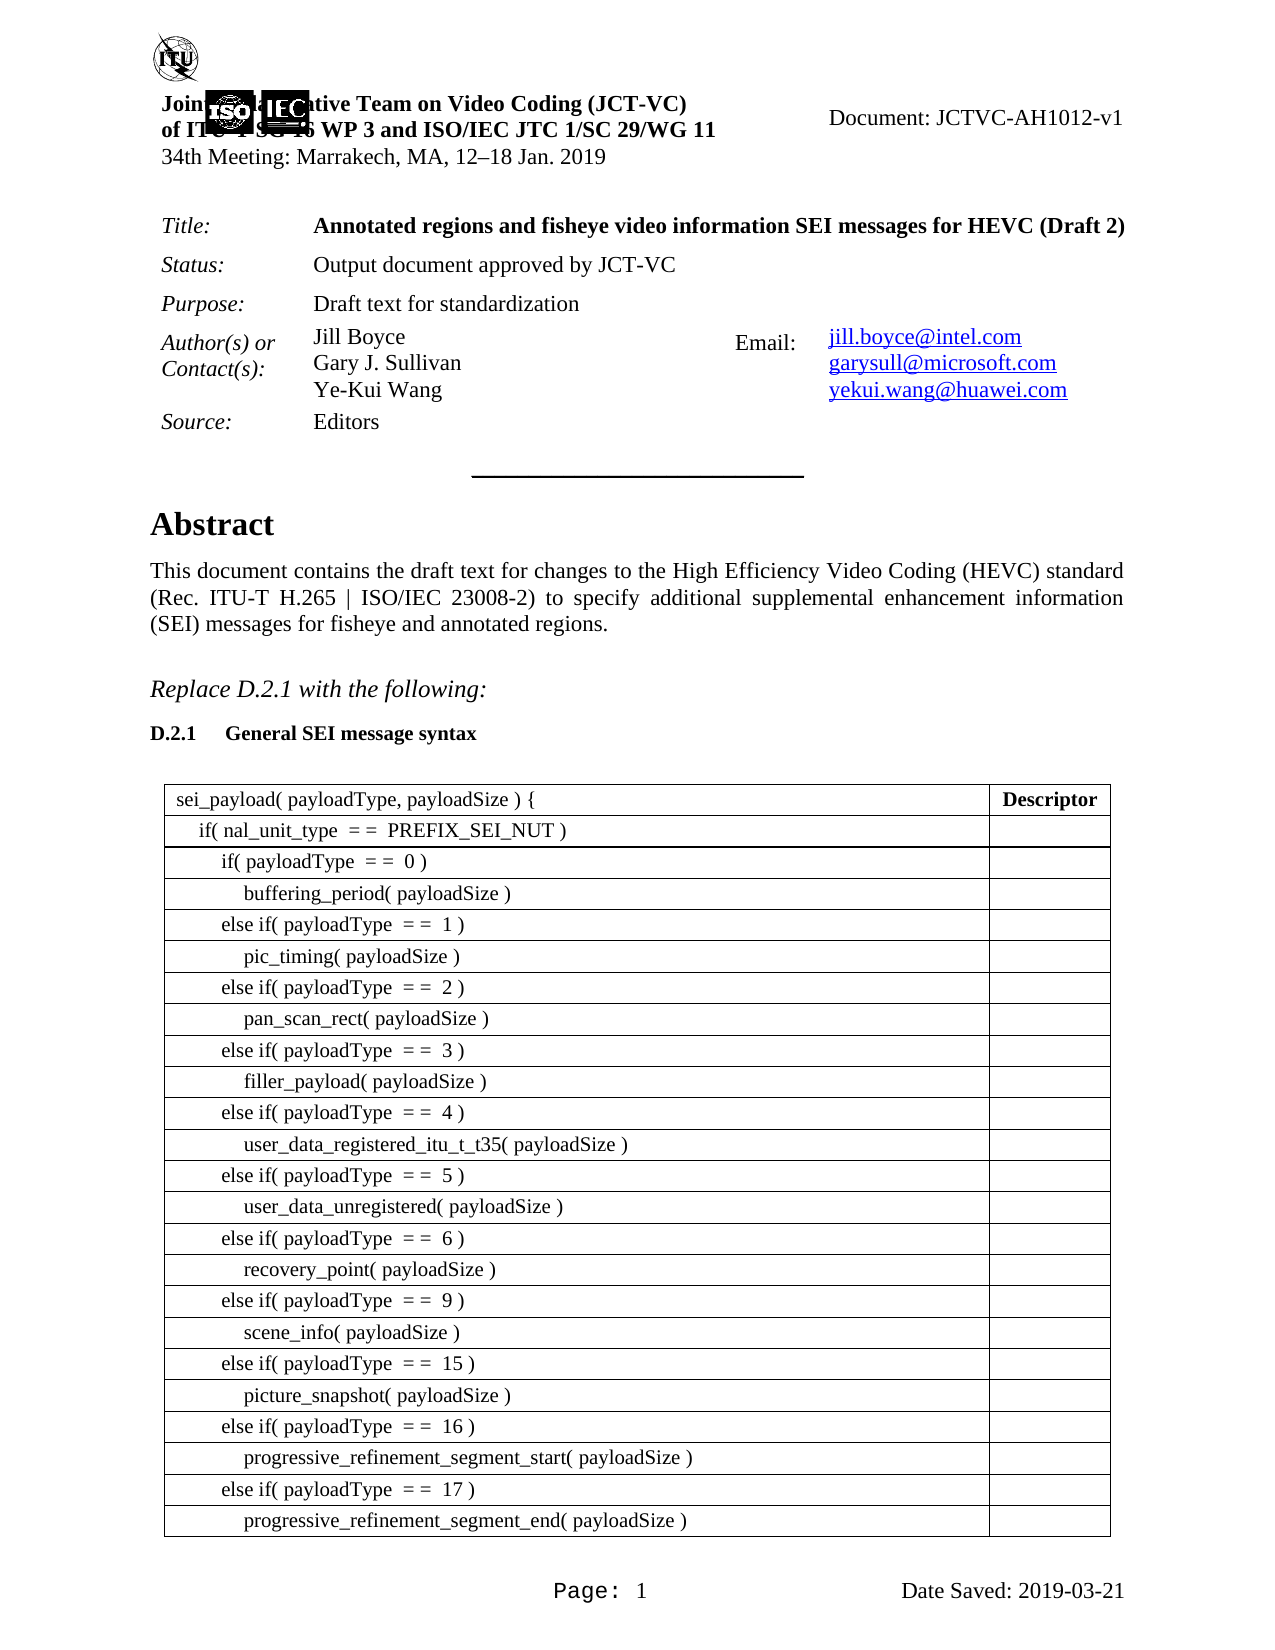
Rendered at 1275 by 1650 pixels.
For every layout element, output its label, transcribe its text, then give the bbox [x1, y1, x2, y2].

table_header Document: JCTVC-AH1012-v1 [818, 90, 1147, 180]
subtitle Abstract [150, 505, 1125, 543]
table_cell progressive_refinement_segment_start( payloadSize ) [165, 1443, 989, 1473]
table_cell [990, 1506, 1110, 1536]
table_cell Editors [302, 402, 1147, 441]
table_cell Output document approved by JCT-VC [302, 245, 1147, 284]
table_cell [990, 941, 1110, 972]
table_cell [990, 1004, 1110, 1034]
table_cell else if( payloadType = = 16 ) [165, 1412, 989, 1442]
table_cell [990, 816, 1110, 846]
table_cell jill.boyce@intel.com garysull@microsoft.com yekui.wang@huawei.com [818, 323, 1147, 402]
text _____________________________ [150, 453, 1125, 480]
table_cell scene_info( payloadSize ) [165, 1318, 989, 1348]
table_cell [990, 1192, 1110, 1223]
table_header Joint Collaborative Team on Video Coding (JCT-VC) of ITU-T SG 16 WP 3 and ISO/IEC JTC 1/SC 29/WG 11 34th Meeting: Marrakech, MA, 12–18 Jan. 2019 [150, 90, 817, 180]
table_cell pic_timing( payloadSize ) [165, 941, 989, 972]
table_cell Email: [724, 323, 817, 402]
table_cell Status: [150, 245, 302, 284]
table_cell [990, 910, 1110, 940]
table_cell else if( payloadType = = 15 ) [165, 1349, 989, 1379]
picture [205, 90, 254, 134]
table_cell pan_scan_rect( payloadSize ) [165, 1004, 989, 1034]
table_cell [990, 1255, 1110, 1285]
table_header Title: [150, 206, 302, 245]
table_cell else if( payloadType = = 4 ) [165, 1098, 989, 1128]
table_cell if( payloadType = = 0 ) [165, 848, 989, 878]
table_cell Purpose: [150, 284, 302, 323]
table_cell else if( payloadType = = 1 ) [165, 910, 989, 940]
table_cell if( nal_unit_type = = PREFIX_SEI_NUT ) [165, 816, 989, 846]
table_header Descriptor [990, 785, 1110, 815]
text D.2.1 General SEI message syntax [150, 721, 1125, 745]
table_cell [990, 1067, 1110, 1097]
table_header Annotated regions and fisheye video information SEI messages for HEVC (Draft 2) [302, 206, 1147, 245]
table_cell [990, 1286, 1110, 1317]
table_cell user_data_unregistered( payloadSize ) [165, 1192, 989, 1223]
table_cell recovery_point( payloadSize ) [165, 1255, 989, 1285]
text This document contains the draft text for changes to the High Efficiency Video Coding (HEVC) standard (Rec. ITU-T H.265 | ISO/IEC 23008-2) to specify additional supplemental enhancement information (SEI) messages for fisheye and annotated regions. [150, 557, 1125, 636]
table_cell Source: [150, 402, 302, 441]
table_cell else if( payloadType = = 17 ) [165, 1475, 989, 1505]
text Replace D.2.1 with the following: [150, 674, 1125, 702]
table_cell [990, 973, 1110, 1003]
table_cell else if( payloadType = = 5 ) [165, 1161, 989, 1191]
table_cell Author(s) or Contact(s): [150, 323, 302, 402]
table_cell else if( payloadType = = 3 ) [165, 1036, 989, 1066]
table_cell [990, 1475, 1110, 1505]
table_cell [990, 1412, 1110, 1442]
table_cell buffering_period( payloadSize ) [165, 879, 989, 909]
table_cell [990, 848, 1110, 878]
picture [261, 90, 310, 134]
table_cell filler_payload( payloadSize ) [165, 1067, 989, 1097]
table_cell Draft text for standardization [302, 284, 1147, 323]
table_cell [990, 1224, 1110, 1254]
table_cell [990, 1380, 1110, 1411]
table_cell [990, 1130, 1110, 1160]
table_cell Jill Boyce Gary J. Sullivan Ye-Kui Wang [302, 323, 724, 402]
table_cell picture_snapshot( payloadSize ) [165, 1380, 989, 1411]
table_cell else if( payloadType = = 2 ) [165, 973, 989, 1003]
table_cell [990, 1349, 1110, 1379]
table_cell user_data_registered_itu_t_t35( payloadSize ) [165, 1130, 989, 1160]
table_cell [990, 1098, 1110, 1128]
table_header sei_payload( payloadType, payloadSize ) { [165, 785, 989, 815]
table_cell [990, 1036, 1110, 1066]
table_cell [990, 1318, 1110, 1348]
table_cell else if( payloadType = = 6 ) [165, 1224, 989, 1254]
table_cell [990, 879, 1110, 909]
table_cell progressive_refinement_segment_end( payloadSize ) [165, 1506, 989, 1536]
table_cell [990, 1161, 1110, 1191]
table_cell else if( payloadType = = 9 ) [165, 1286, 989, 1317]
table_cell [990, 1443, 1110, 1473]
